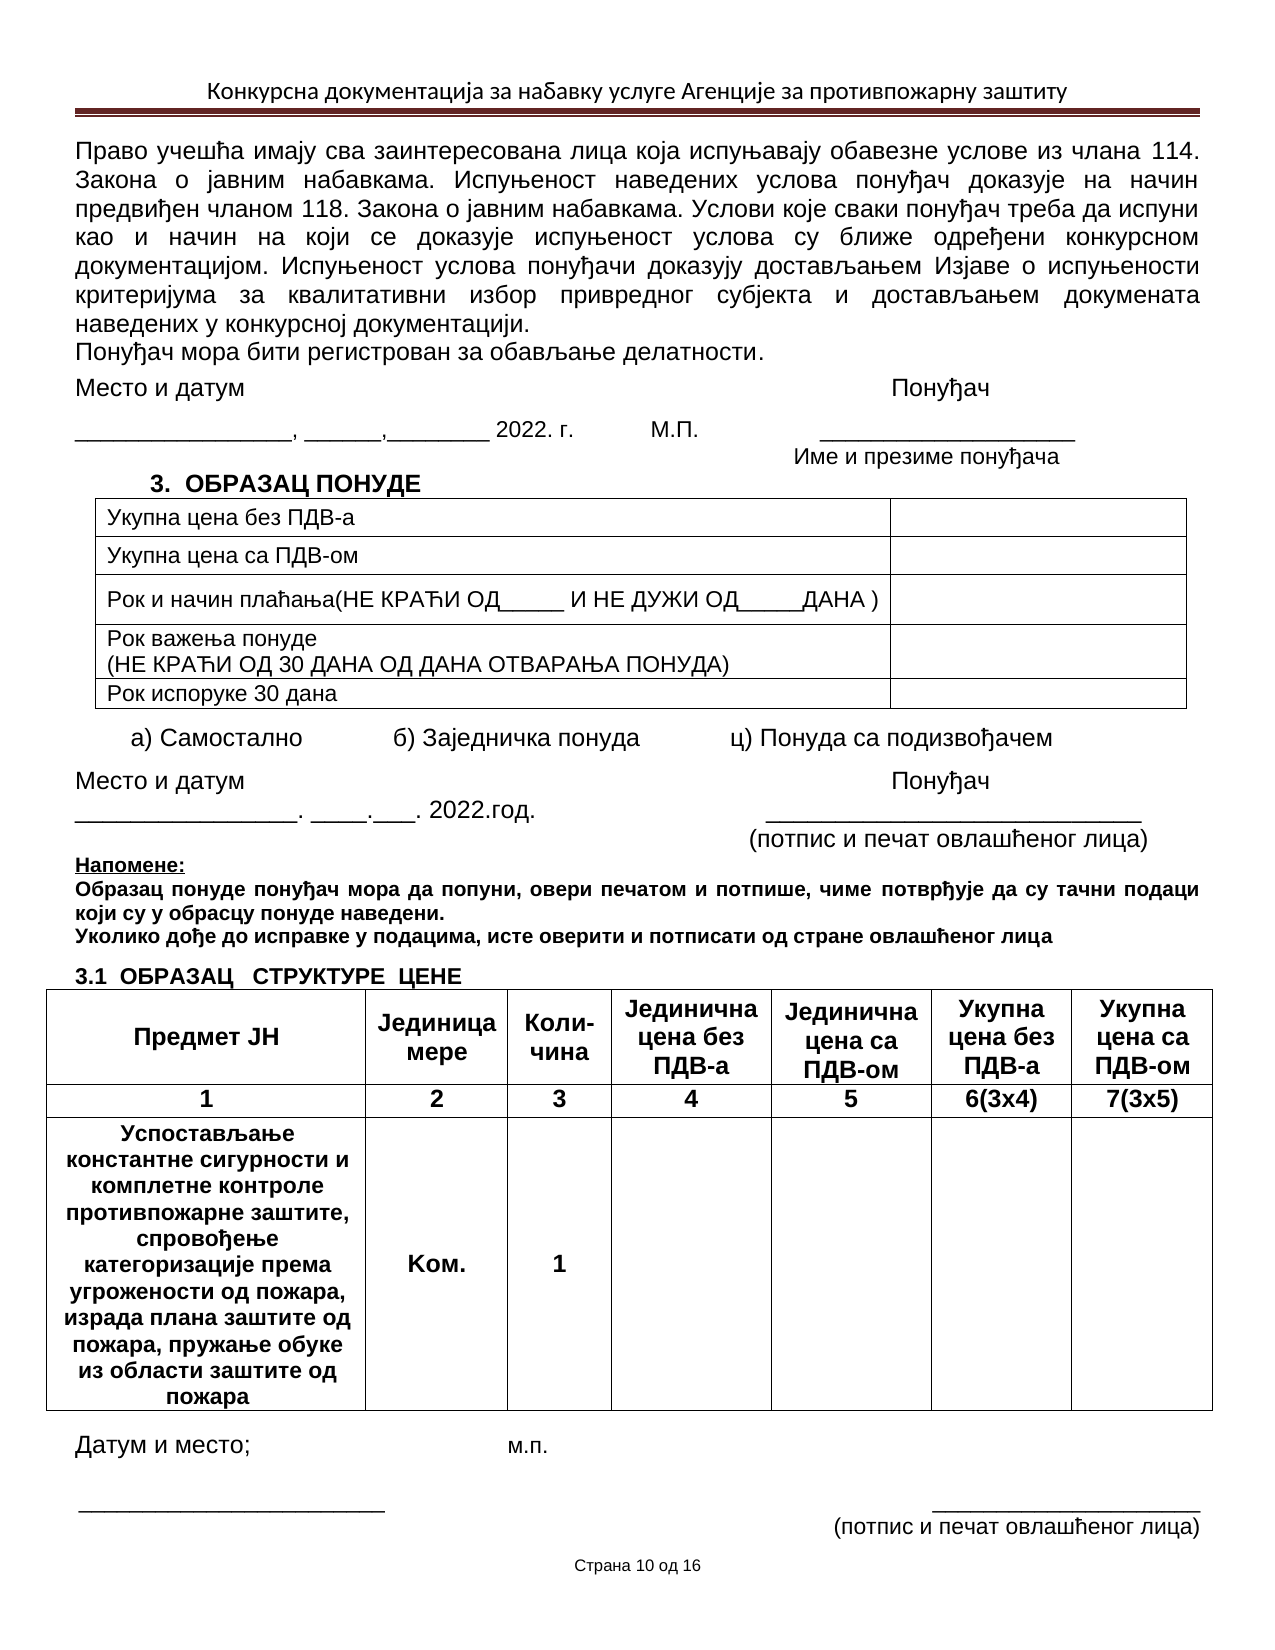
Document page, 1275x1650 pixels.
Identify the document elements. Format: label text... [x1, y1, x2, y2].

text Образац понуде понуђач мора да попуни, овери печатом и потпише, чиме потврђује да су тачни подаци који су у обрасцу понуде наведени. [75, 876, 1200, 924]
table_cell 1 [508, 1118, 611, 1409]
table_header Јединична цена без ПДВ-а [612, 990, 771, 1083]
table_cell [1072, 1118, 1212, 1409]
table_header Укупна цена без ПДВ-а [932, 990, 1071, 1083]
table_cell Успостављањe константне сигурности и комплетне контроле противпожарне заштите, спровођење категоризације према угрожености од пожара, израда плана заштите од пожара, пружање обуке из области заштите од пожара [47, 1118, 365, 1409]
table_cell 2 [366, 1085, 507, 1117]
text (потпис и печат овлашћеног лица) [75, 824, 1200, 852]
text ________________________ _____________________ (потпис и печат овлашћеног лица) [75, 1487, 1200, 1539]
table_header Укупна цена без ПДВ-а [96, 499, 890, 536]
table_cell 7(3х5) [1072, 1085, 1212, 1117]
table_header [891, 499, 1186, 536]
table_cell [891, 537, 1186, 574]
table_header Укупна цена са ПДВ-ом [1072, 990, 1212, 1083]
text _________________, ______,________ 2022. г. М.П. ____________________ [75, 416, 1200, 443]
table_cell Рок и начин плаћања(НЕ КРАЋИ ОД_____ И НЕ ДУЖИ ОД_____ДАНА ) [96, 575, 890, 624]
text 3.1 ОБРАЗAЦ СТРУКТУРЕ ЦЕНЕ [75, 963, 1200, 989]
table_cell Рок важења понуде (НЕ КРАЋИ ОД 30 ДАНА ОД ДАНА ОТВАРАЊА ПОНУДА) [96, 625, 890, 678]
table_header Предмет ЈН [47, 990, 365, 1083]
table_header Јединична цена са ПДВ-ом [772, 990, 931, 1083]
table_cell [891, 625, 1186, 678]
table_header Јединица мере [366, 990, 507, 1083]
table_header Коли-чина [508, 990, 611, 1083]
table_cell 5 [772, 1085, 931, 1117]
table_cell 6(3х4) [932, 1085, 1071, 1117]
table_cell [772, 1118, 931, 1409]
table_cell Рок испоруке 30 дана [96, 679, 890, 708]
text Уколико дође до исправке у подацима, исте оверити и потписати од стране овлашћеног лица [75, 924, 1200, 948]
text Право учешћа имају сва заинтересована лица која испуњавају обавезне услове из члана 114. Закона о јавним набавкама. Испуњеност наведених услова понуђач доказује на начин предвиђен чланом 118. Закона о јавним набавкама. Услови које сваки понуђач треба да испуни као и начин на који се доказује испуњеност услова су ближе одређени конкурсном документацијом. Испуњеност услова понуђачи доказују достављањем Изјаве о испуњености критеријума за квалитативни избор привредног субјекта и достављањем докумената наведених у конкурсној документацији. [75, 136, 1200, 337]
table_cell [932, 1118, 1071, 1409]
table_cell Kом. [366, 1118, 507, 1409]
text Место и датум Понуђач [75, 373, 1200, 402]
table_cell 3 [508, 1085, 611, 1117]
table_cell [612, 1118, 771, 1409]
text Напомене: [75, 852, 1200, 876]
text Место и датум Понуђач [75, 766, 1200, 795]
text ________________. ____.___. 2022.год. ___________________________ [75, 795, 1200, 824]
text Име и презиме понуђача [104, 443, 1200, 469]
table_cell [891, 679, 1186, 708]
text 3. ОБРАЗАЦ ПОНУДЕ [150, 469, 1275, 498]
table_cell Укупна цена са ПДВ-ом [96, 537, 890, 574]
text Понуђач мора бити регистрован за обављање делатности. [75, 337, 1200, 366]
table_cell 1 [47, 1085, 365, 1117]
text Датум и место; м.п. [75, 1430, 1200, 1458]
text а) Самостално б) Заједничка понуда ц) Понуда са подизвођачем [75, 723, 1200, 752]
table_cell [891, 575, 1186, 624]
table_cell 4 [612, 1085, 771, 1117]
